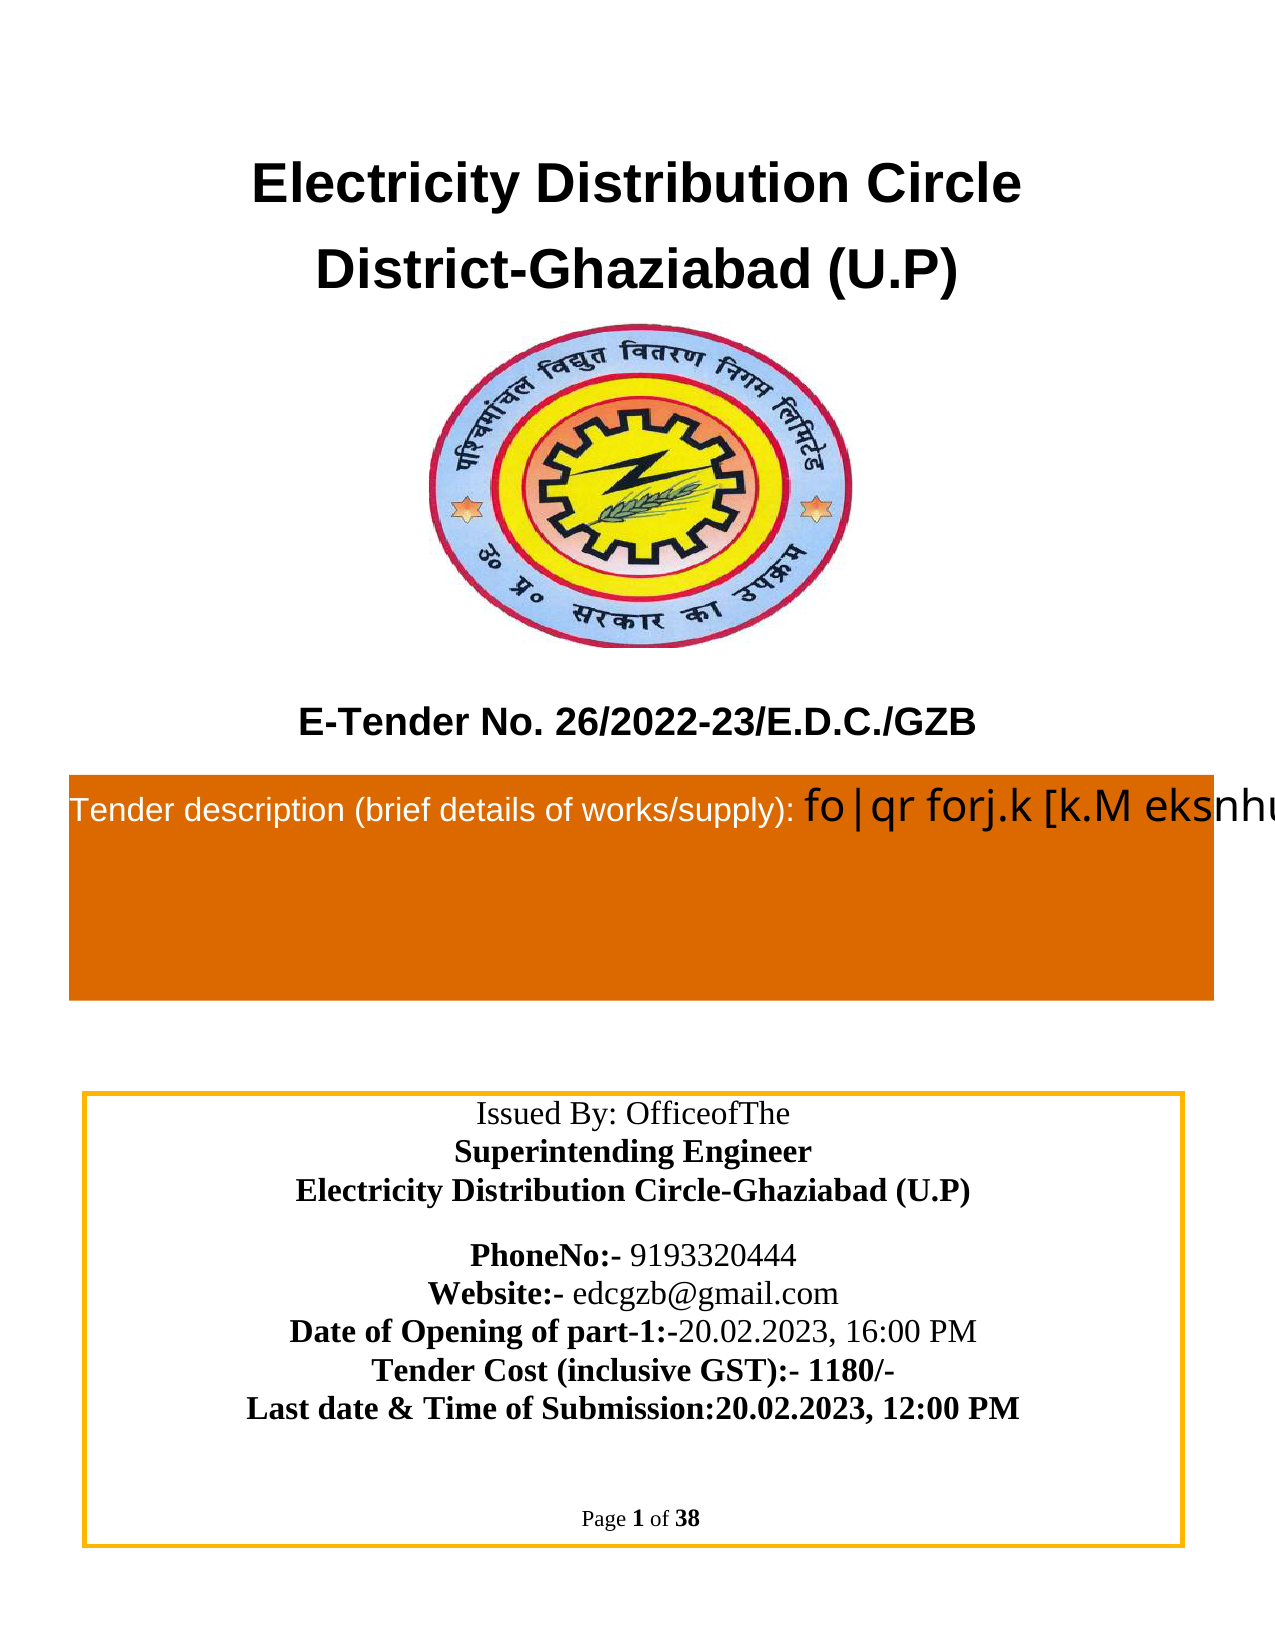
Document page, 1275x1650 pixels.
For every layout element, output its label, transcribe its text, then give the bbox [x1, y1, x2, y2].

text E-Tender No. 26/2022-23/E.D.C./GZB [251, 698, 1024, 744]
text Electricity Distribution Circle District-Ghaziabad (U.P) [251, 150, 1024, 300]
